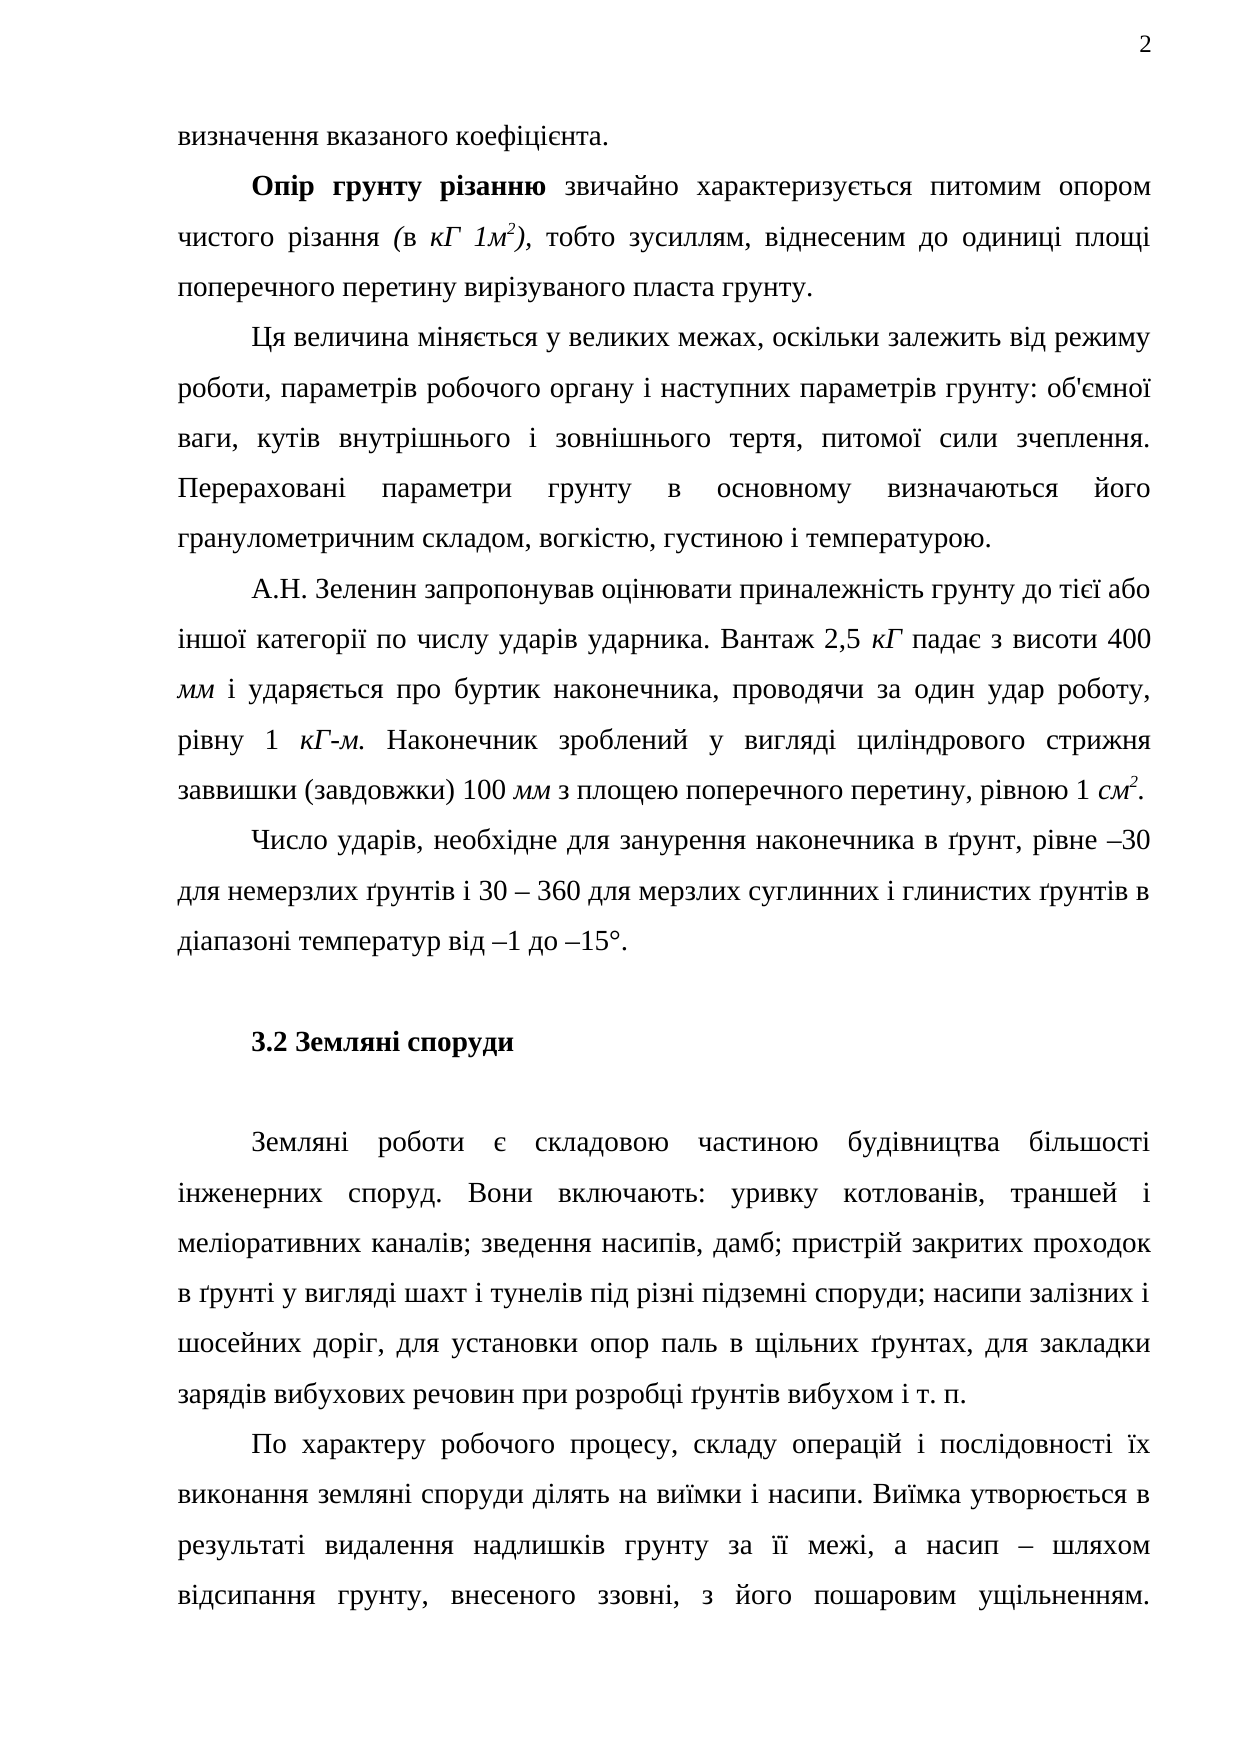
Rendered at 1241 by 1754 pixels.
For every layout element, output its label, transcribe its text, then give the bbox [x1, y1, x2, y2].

text Опір грунту різанню звичайно характеризується питомим опором чистого різання (в кГ 1м2), тобто зусиллям, віднесеним до одиниці площі поперечного перетину вирізуваного пласта грунту. [177, 168, 1152, 303]
text Земляні роботи є складовою частиною будівництва більшості інженерних споруд. Вони включають: уривку котлованів, траншей і меліоративних каналів; зведення насипів, дамб; пристрій закритих проходок в ґрунті у вигляді шахт і тунелів під різні підземні споруди; насипи залізних і шосейних доріг, для установки опор паль в щільних ґрунтах, для закладки зарядів вибухових речовин при розробці ґрунтів вибухом і т. п. [177, 1124, 1152, 1409]
text Ця величина міняється у великих межах, оскільки залежить від режиму роботи, параметрів робочого органу і наступних параметрів грунту: об'ємної ваги, кутів внутрішнього і зовнішнього тертя, питомої сили зчеплення. Перераховані параметри грунту в основному визначаються його гранулометричним складом, вогкістю, густиною і температурою. [177, 319, 1152, 554]
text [177, 1426, 1152, 1611]
text 3.2 Земляні споруди [177, 1024, 1152, 1057]
text А.Н. Зеленин запропонував оцінювати приналежність грунту до тієї або іншої категорії по числу ударів ударника. Вантаж 2,5 кГ падає з висоти 400 мм і ударяється про буртик наконечника, проводячи за один удар роботу, рівну 1 кГ-м. Наконечник зроблений у вигляді циліндрового стрижня заввишки (завдовжки) 100 мм з площею поперечного перетину, рівною 1 см2. [177, 571, 1152, 806]
text Число ударів, необхідне для занурення наконечника в ґрунт, рівне –30 для немерзлих ґрунтів і 30 – 360 для мерзлих суглинних і глинистих ґрунтів в діапазоні температур від –1 до –15°. [177, 822, 1152, 957]
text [177, 118, 1152, 152]
